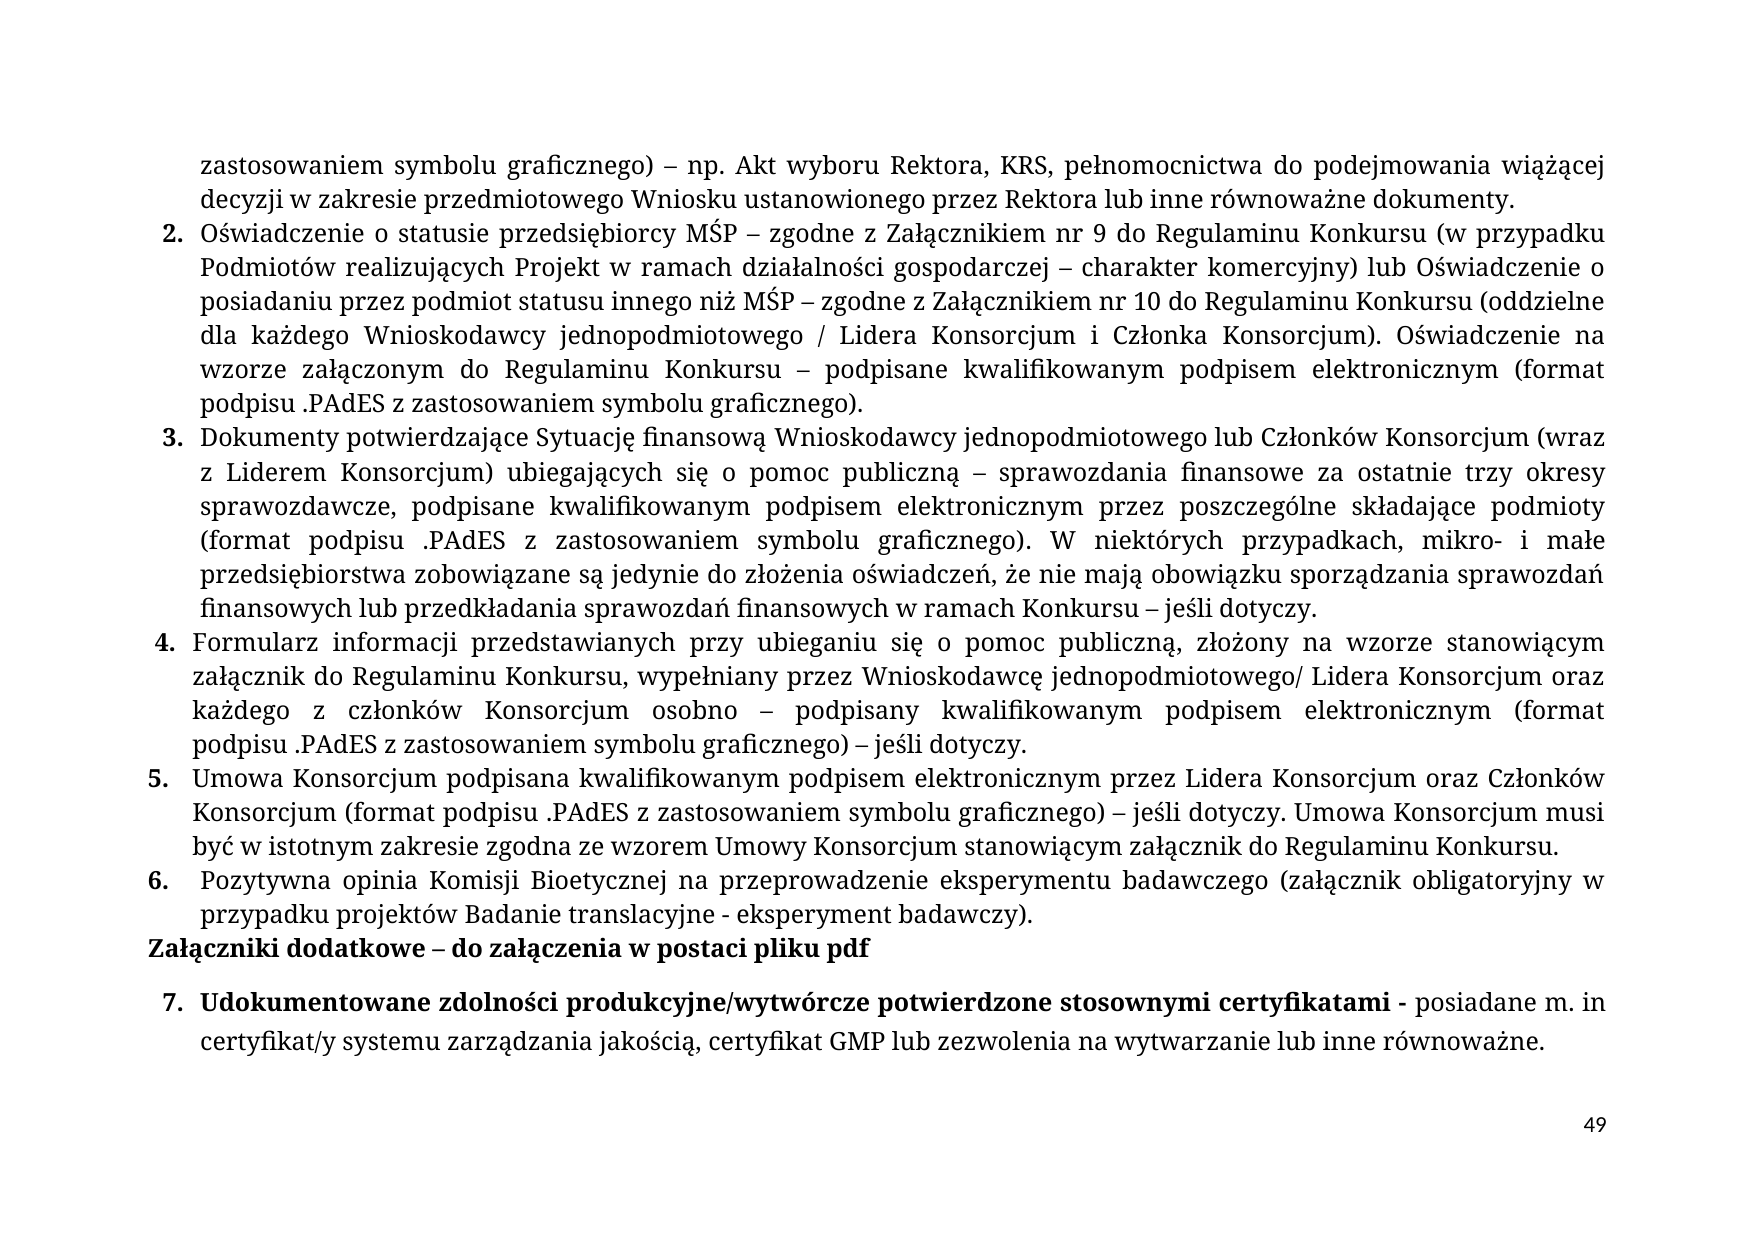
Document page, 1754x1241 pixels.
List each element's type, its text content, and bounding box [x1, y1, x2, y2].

text Załączniki dodatkowe – do załączenia w postaci pliku pdf [148, 931, 1606, 965]
list Oświadczenie o statusie przedsiębiorcy MŚP – zgodne z Załącznikiem nr 9 do Regulaminu Konkursu (w przypadku Podmiotów realizujących Projekt w ramach działalności gospodarczej – charakter komercyjny) lub Oświadczenie o posiadaniu przez podmiot statusu innego niż MŚP – zgodne z Załącznikiem nr 10 do Regulaminu Konkursu (oddzielne dla każdego Wnioskodawcy jednopodmiotowego / Lidera Konsorcjum i Członka Konsorcjum). Oświadczenie na wzorze załączonym do Regulaminu Konkursu – podpisane kwalifikowanym podpisem elektronicznym (format podpisu .PAdES z zastosowaniem symbolu graficznego). [162, 216, 1606, 420]
list Udokumentowane zdolności produkcyjne/wytwórcze potwierdzone stosownymi certyfikatami - posiadane m. in certyfikat/y systemu zarządzania jakością, certyfikat GMP lub zezwolenia na wytwarzanie lub inne równoważne. [162, 984, 1606, 1058]
list Dokumenty potwierdzające Sytuację finansową Wnioskodawcy jednopodmiotowego lub Członków Konsorcjum (wraz z Liderem Konsorcjum) ubiegających się o pomoc publiczną – sprawozdania finansowe za ostatnie trzy okresy sprawozdawcze, podpisane kwalifikowanym podpisem elektronicznym przez poszczególne składające podmioty (format podpisu .PAdES z zastosowaniem symbolu graficznego). W niektórych przypadkach, mikro- i małe przedsiębiorstwa zobowiązane są jedynie do złożenia oświadczeń, że nie mają obowiązku sporządzania sprawozdań finansowych lub przedkładania sprawozdań finansowych w ramach Konkursu – jeśli dotyczy. [162, 420, 1606, 624]
list Formularz informacji przedstawianych przy ubieganiu się o pomoc publiczną, złożony na wzorze stanowiącym załącznik do Regulaminu Konkursu, wypełniany przez Wnioskodawcę jednopodmiotowego/ Lidera Konsorcjum oraz każdego z członków Konsorcjum osobno – podpisany kwalifikowanym podpisem elektronicznym (format podpisu .PAdES z zastosowaniem symbolu graficznego) – jeśli dotyczy. [154, 624, 1606, 761]
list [162, 148, 1606, 216]
list Umowa Konsorcjum podpisana kwalifikowanym podpisem elektronicznym przez Lidera Konsorcjum oraz Członków Konsorcjum (format podpisu .PAdES z zastosowaniem symbolu graficznego) – jeśli dotyczy. Umowa Konsorcjum musi być w istotnym zakresie zgodna ze wzorem Umowy Konsorcjum stanowiącym załącznik do Regulaminu Konkursu. [148, 761, 1606, 863]
list Pozytywna opinia Komisji Bioetycznej na przeprowadzenie eksperymentu badawczego (załącznik obligatoryjny w przypadku projektów Badanie translacyjne - eksperyment badawczy). [148, 863, 1606, 931]
